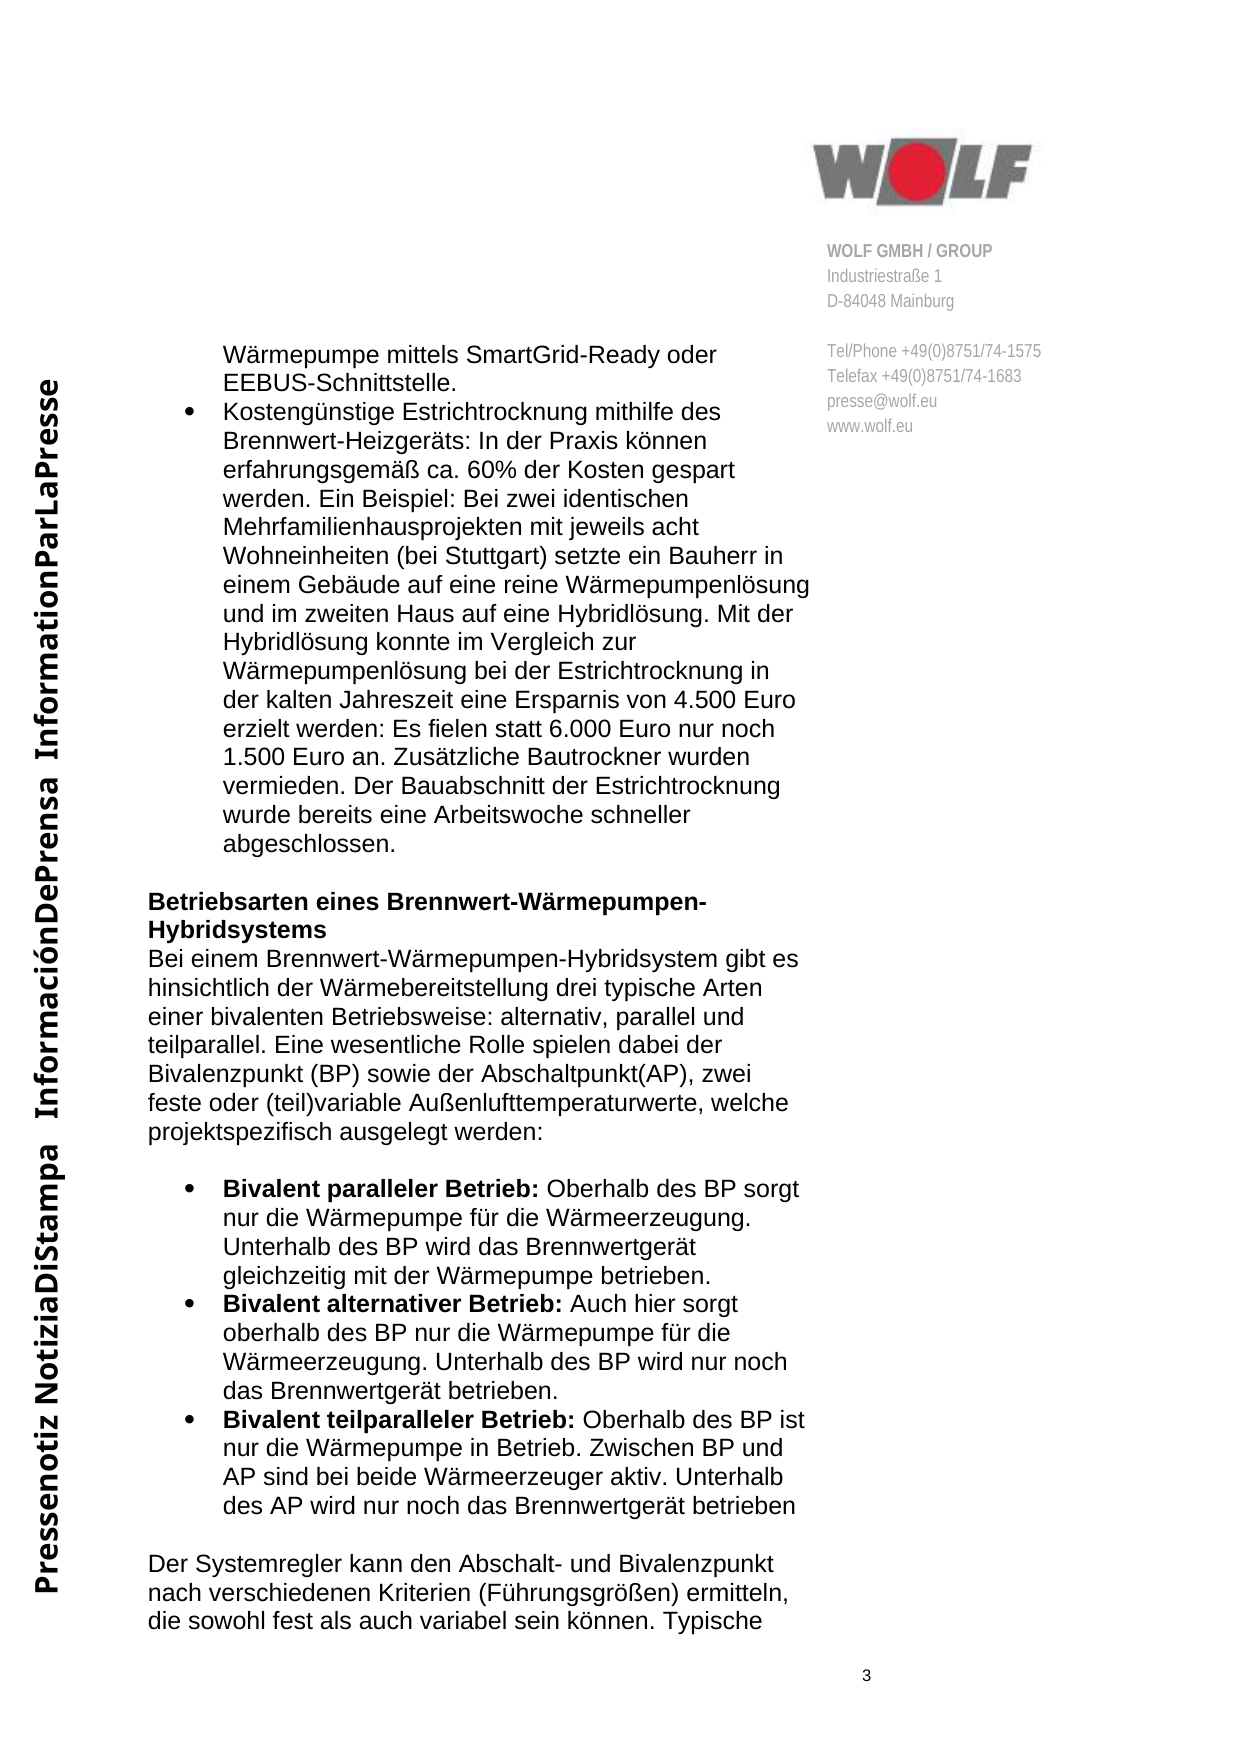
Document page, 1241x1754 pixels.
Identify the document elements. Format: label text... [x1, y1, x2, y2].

list Kostengünstige Estrichtrocknung mithilfe des Brennwert-Heizgeräts: In der Praxis können erfahrungsgemäß ca. 60% der Kosten gespart werden. Ein Beispiel: Bei zwei identischen Mehrfamilienhausprojekten mit jeweils acht Wohneinheiten (bei Stuttgart) setzte ein Bauherr in einem Gebäude auf eine reine Wärmepumpenlösung und im zweiten Haus auf eine Hybridlösung. Mit der Hybridlösung konnte im Vergleich zur Wärmepumpenlösung bei der Estrichtrocknung in der kalten Jahreszeit eine Ersparnis von 4.500 Euro erzielt werden: Es fielen statt 6.000 Euro nur noch 1.500 Euro an. Zusätzliche Bautrockner wurden vermieden. Der Bauabschnitt der Estrichtrocknung wurde bereits eine Arbeitswoche schneller abgeschlossen. [185, 773, 812, 1233]
picture [803, 128, 1044, 216]
list Niedrigere und optimierte Betriebskosten, weil der jeweils günstigere Energieträger genutzt wird. [185, 426, 812, 484]
text Bei einem Brennwert-Wärmepumpen-Hybridsystem gibt es hinsichtlich der Wärmebereitstellung drei typische Arten einer bivalenten Betriebsweise: alternativ, parallel und teilparallel. Eine wesentliche Rolle spielen dabei der Bivalenzpunkt (BP) sowie der Abschaltpunkt(AP), zwei feste oder (teil)variable Außenlufttemperaturwerte, welche projektspezifisch ausgelegt werden: [148, 1320, 812, 1521]
list Optimierung des Eigenverbrauchs von selbst produzierten Photovoltaikstrom mit Hilfe der Wärmepumpe mittels SmartGrid-Ready oder EEBUS-Schnittstelle. [185, 629, 812, 744]
list Hohe Preis-Flexibilität im Hinblick auf die künftige Entwicklung der Öl-, Gas- und Strompreise (inkl. Nutzung künftiger zeitvariabler Stromtarife). [185, 513, 812, 599]
text Betriebsarten eines Brennwert-Wärmepumpen-Hybridsystems [148, 1262, 812, 1320]
